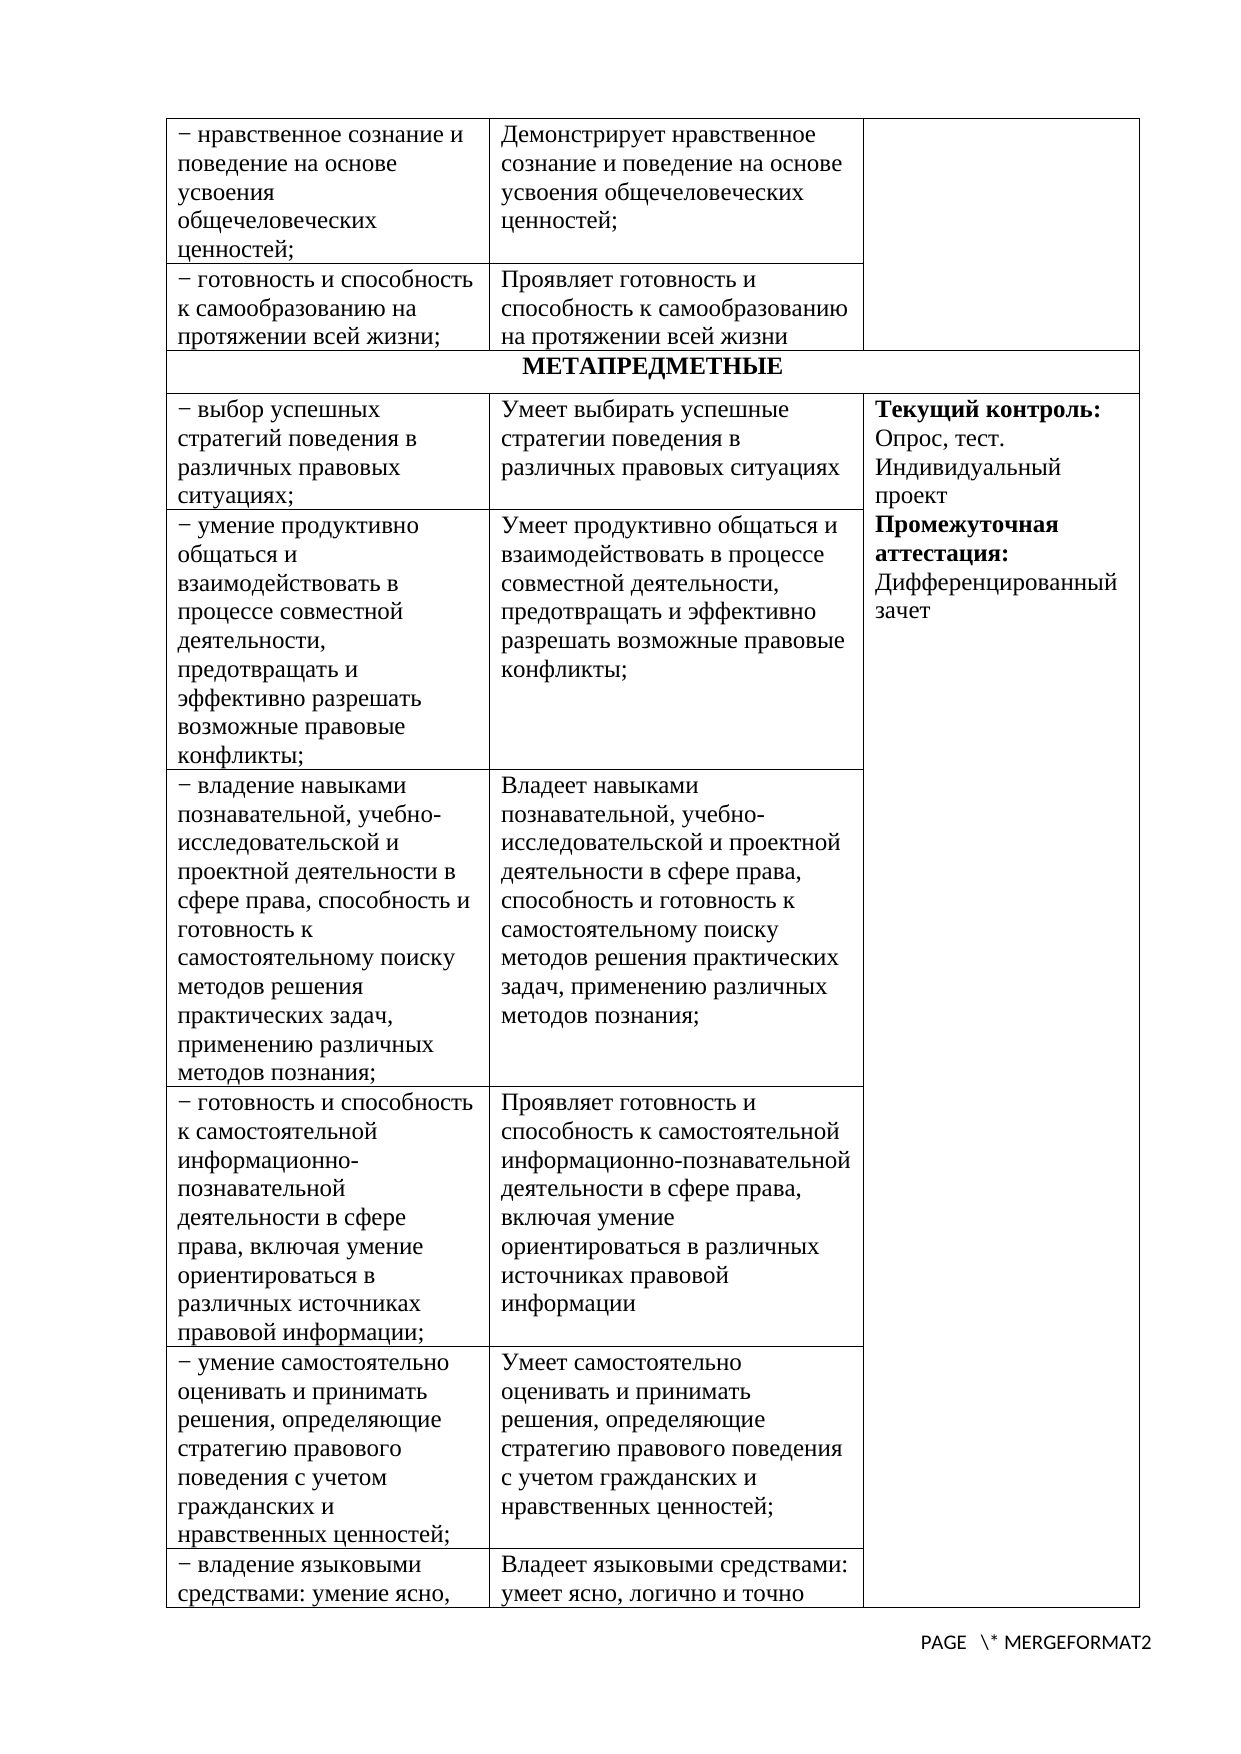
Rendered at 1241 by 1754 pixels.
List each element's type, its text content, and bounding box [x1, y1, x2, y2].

table_cell Умеет самостоятельно оценивать и принимать решения, определяющие стратегию правового поведения с учетом гражданских и нравственных ценностей; [490, 1347, 863, 1548]
table_cell Владеет навыками познавательной, учебно-исследовательской и проектной деятельности в сфере права, способность и готовность к самостоятельному поиску методов решения практических задач, применению различных методов познания; [490, 770, 863, 1086]
table_cell Проявляет готовность и способность к самостоятельной информационно-познавательной деятельности в сфере права, включая умение ориентироваться в различных источниках правовой информации [490, 1087, 863, 1346]
table_cell − выбор успешных стратегий поведения в различных правовых ситуациях; [167, 394, 489, 509]
table_cell − умение продуктивно общаться и взаимодействовать в процессе совместной деятельности, предотвращать и эффективно разрешать возможные правовые конфликты; [167, 510, 489, 769]
table_cell МЕТАПРЕДМЕТНЫЕ [167, 351, 1139, 393]
table_cell − умение самостоятельно оценивать и принимать решения, определяющие стратегию правового поведения с учетом гражданских и нравственных ценностей; [167, 1347, 489, 1548]
table_cell Умеет выбирать успешные стратегии поведения в различных правовых ситуациях [490, 394, 863, 509]
table_cell − готовность и способность к самостоятельной информационно-познавательной деятельности в сфере права, включая умение ориентироваться в различных источниках правовой информации; [167, 1087, 489, 1346]
table_cell − владение навыками познавательной, учебно-исследовательской и проектной деятельности в сфере права, способность и готовность к самостоятельному поиску методов решения практических задач, применению различных методов познания; [167, 770, 489, 1086]
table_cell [167, 1549, 489, 1607]
table_cell − готовность и способность к самообразованию на протяжении всей жизни; [167, 264, 489, 350]
table_cell − нравственное сознание и поведение на основе усвоения общечеловеческих ценностей; [167, 119, 489, 263]
table_cell Умеет продуктивно общаться и взаимодействовать в процессе совместной деятельности, предотвращать и эффективно разрешать возможные правовые конфликты; [490, 510, 863, 769]
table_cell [490, 1549, 863, 1607]
table_cell Демонстрирует нравственное сознание и поведение на основе усвоения общечеловеческих ценностей; [490, 119, 863, 263]
table_cell Проявляет готовность и способность к самообразованию на протяжении всей жизни [490, 264, 863, 350]
table_cell Текущий контроль: Опрос, тест. Индивидуальный проект Промежуточная аттестация: Дифференцированный зачет [864, 394, 1139, 1607]
table_cell [864, 119, 1139, 350]
